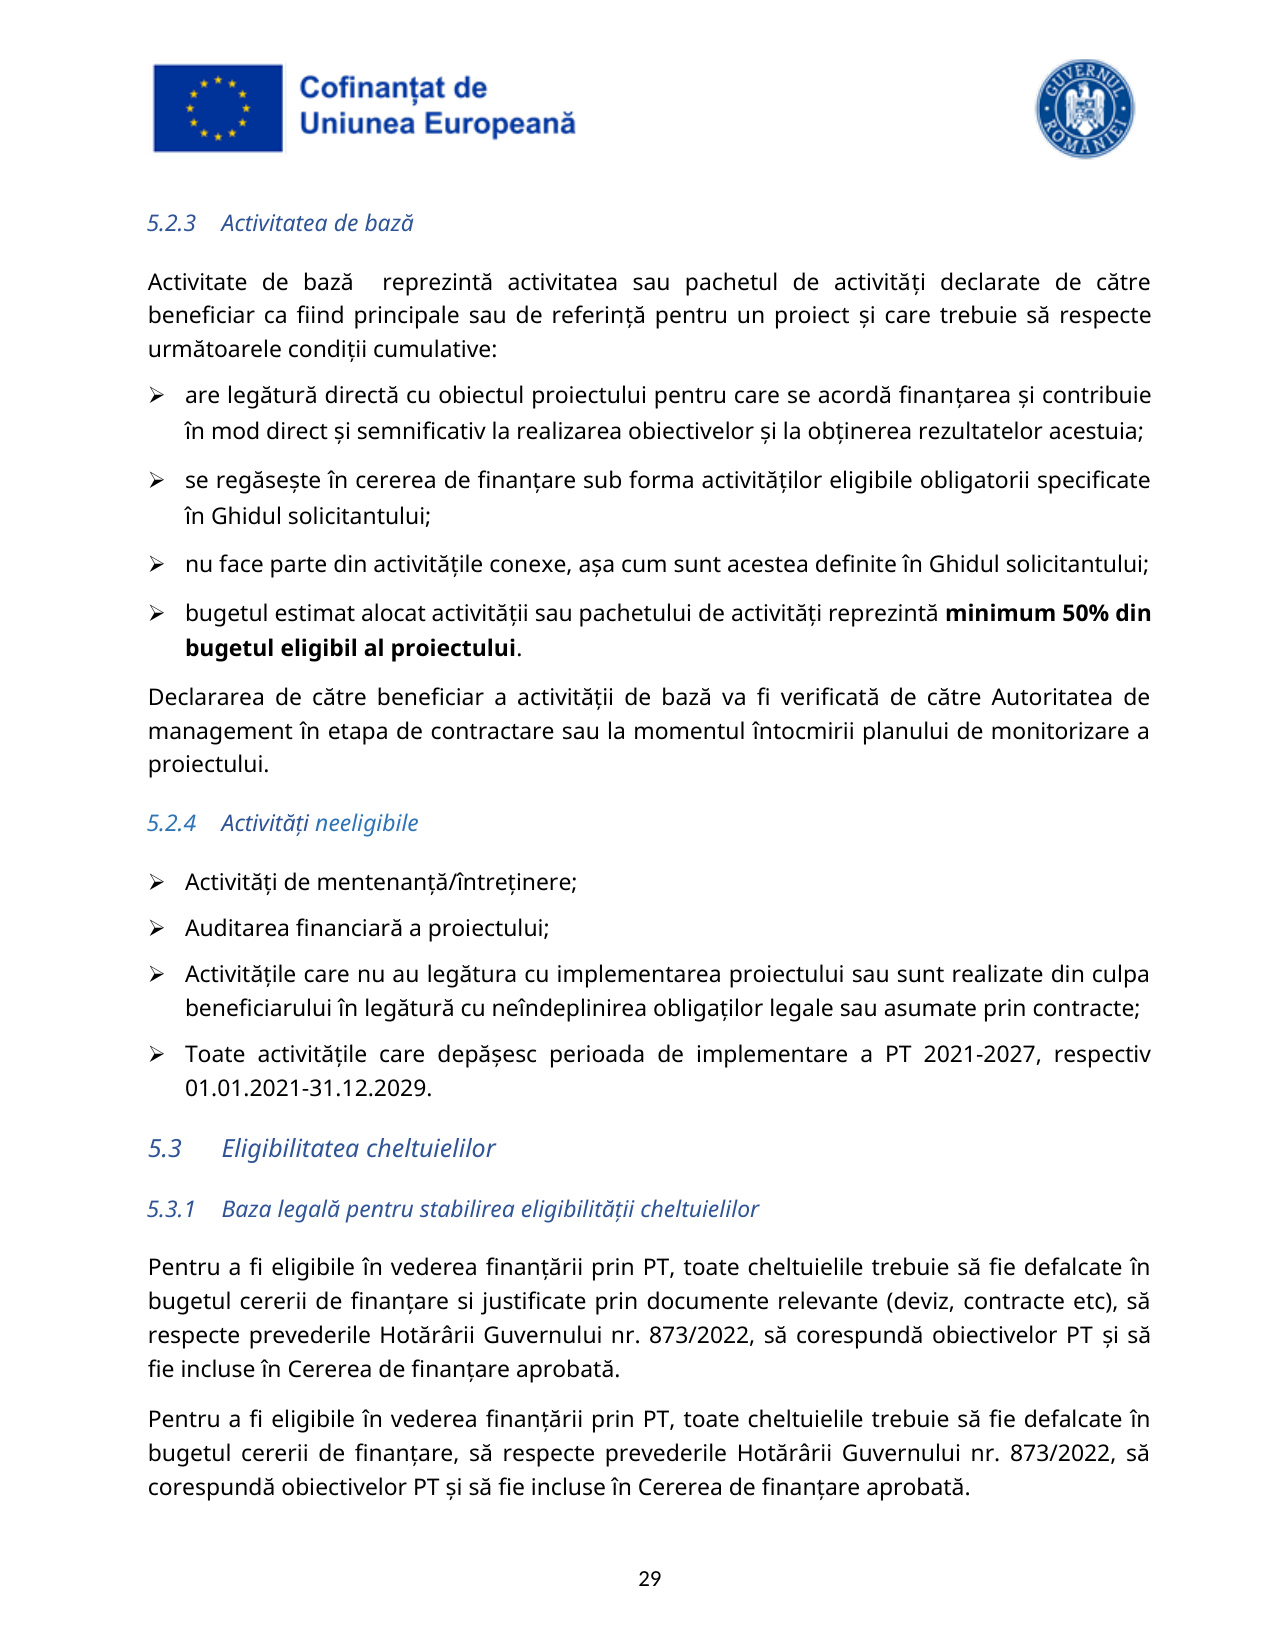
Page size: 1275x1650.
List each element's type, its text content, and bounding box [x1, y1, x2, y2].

text Pentru a fi eligibile în vederea finanțării prin PT, toate cheltuielile trebuie să fie defalcate în bugetul cererii de finanțare, să respecte prevederile Hotărârii Guvernului nr. 873/2022, să corespundă obiectivelor PT și să fie incluse în Cererea de finanțare aprobată. [148, 1403, 1152, 1502]
list bugetul estimat alocat activităţii sau pachetului de activităţi reprezintă minimum 50% din bugetul eligibil al proiectului. [148, 596, 1152, 664]
list Auditarea financiară a proiectului; [148, 912, 1152, 943]
subtitle Activitatea de bază [146, 207, 1152, 238]
subtitle Eligibilitatea cheltuielilor [148, 1131, 1152, 1165]
list are legătură directă cu obiectul proiectului pentru care se acordă finanţarea şi contribuie în mod direct şi semnificativ la realizarea obiectivelor şi la obţinerea rezultatelor acestuia; [148, 379, 1152, 446]
text Declararea de către beneficiar a activității de bază va fi verificată de către Autoritatea de management în etapa de contractare sau la momentul întocmirii planului de monitorizare a proiectului. [148, 681, 1152, 779]
list Activitățile care nu au legătura cu implementarea proiectului sau sunt realizate din culpa beneficiarului în legătură cu neîndeplinirea obligaților legale sau asumate prin contracte; [148, 958, 1152, 1023]
picture [147, 59, 1137, 161]
subtitle Baza legală pentru stabilirea eligibilității cheltuielilor [146, 1193, 1152, 1224]
list se regăseşte în cererea de finanțare sub forma activităţilor eligibile obligatorii specificate în Ghidul solicitantului; [148, 464, 1152, 531]
subtitle Activități neeligibile [146, 807, 1152, 838]
list Toate activitățile care depășesc perioada de implementare a PT 2021-2027, respectiv 01.01.2021-31.12.2029. [148, 1038, 1152, 1103]
text Activitate de bază reprezintă activitatea sau pachetul de activităţi declarate de către beneficiar ca fiind principale sau de referinţă pentru un proiect şi care trebuie să respecte următoarele condiţii cumulative: [148, 266, 1152, 364]
text Pentru a fi eligibile în vederea finanțării prin PT, toate cheltuielile trebuie să fie defalcate în bugetul cererii de finanțare si justificate prin documente relevante (deviz, contracte etc), să respecte prevederile Hotărârii Guvernului nr. 873/2022, să corespundă obiectivelor PT şi să fie incluse în Cererea de finanţare aprobată. [148, 1251, 1152, 1384]
list Activități de mentenanță/întreținere; [148, 866, 1152, 897]
list nu face parte din activităţile conexe, aşa cum sunt acestea definite în Ghidul solicitantului; [148, 548, 1152, 579]
